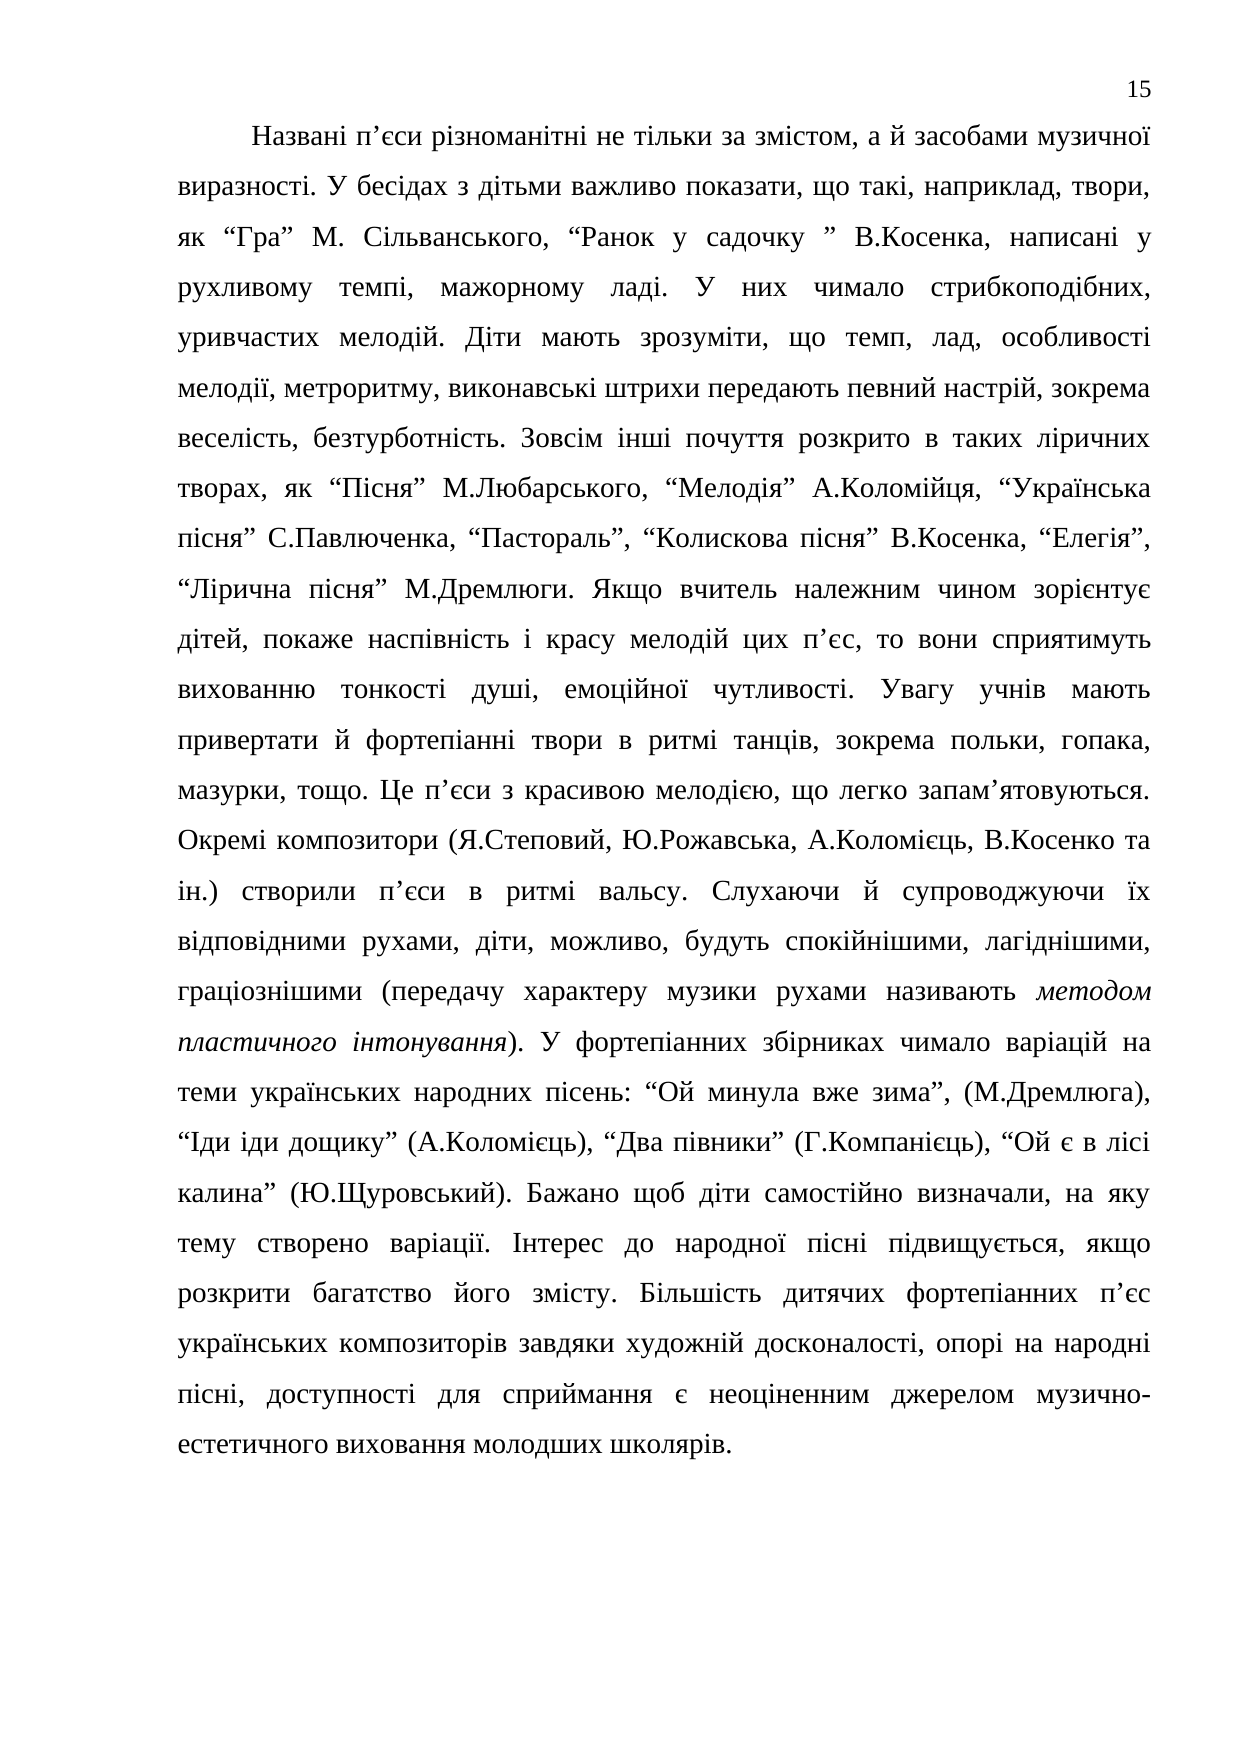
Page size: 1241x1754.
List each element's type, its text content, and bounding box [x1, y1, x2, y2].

text Названі п’єси різноманітні не тільки за змістом, а й засобами музичної виразності. У бесідах з дітьми важливо показати, що такі, наприклад, твори, як “Гра” М. Сільванського, “Ранок у садочку ” В.Косенка, написані у рухливому темпі, мажорному ладі. У них чимало стрибкоподібних, уривчастих мелодій. Діти мають зрозуміти, що темп, лад, особливості мелодії, метроритму, виконавські штрихи передають певний настрій, зокрема веселість, безтурботність. Зовсім інші почуття розкрито в таких ліричних творах, як “Пісня” М.Любарського, “Мелодія” А.Коломійця, “Українська пісня” C.Павлюченка, “Пастораль”, “Колискова пісня” В.Косенка, “Елегія”, “Лірична пісня” М.Дремлюги. Якщо вчитель належним чином зорієнтує дітей, покаже наспівність і красу мелодій цих п’єc, то вони сприятимуть вихованню тонкості душі, емоційної чутливості. Увагу учнів мають привертати й фортепіанні твори в ритмі танців, зокрема польки, гопака, мазурки, тощо. Це п’єси з красивою мелодією, що легко запам’ятовуються. Окремі композитори (Я.Степовий, Ю.Рожавська, А.Коломієць, В.Косенко та ін.) створили п’єси в ритмі вальсу. Слухаючи й супроводжуючи їх відповідними рухами, діти, можливо, будуть спокійнішими, лагіднішими, граціознішими (передачу характеру музики рухами називають методом пластичного інтонування). У фортепіанних збірниках чимало варіацій на теми українських народних пісень: “Ой минула вже зима”, (М.Дремлюга), “Іди іди дощику” (А.Коломієць), “Два півники” (Г.Компанієць), “Ой є в лісі калина” (Ю.Щуровський). Бажано щоб діти самостійно визначали, на яку тему створено варіації. Інтерес до народної пісні підвищується, якщо розкрити багатство його змісту. Більшість дитячих фортепіанних п’єс українських композиторів завдяки художній досконалості, опорі на народні пісні, доступності для сприймання є неоціненним джерелом музично-естетичного виховання молодших школярів. [177, 118, 1152, 1460]
